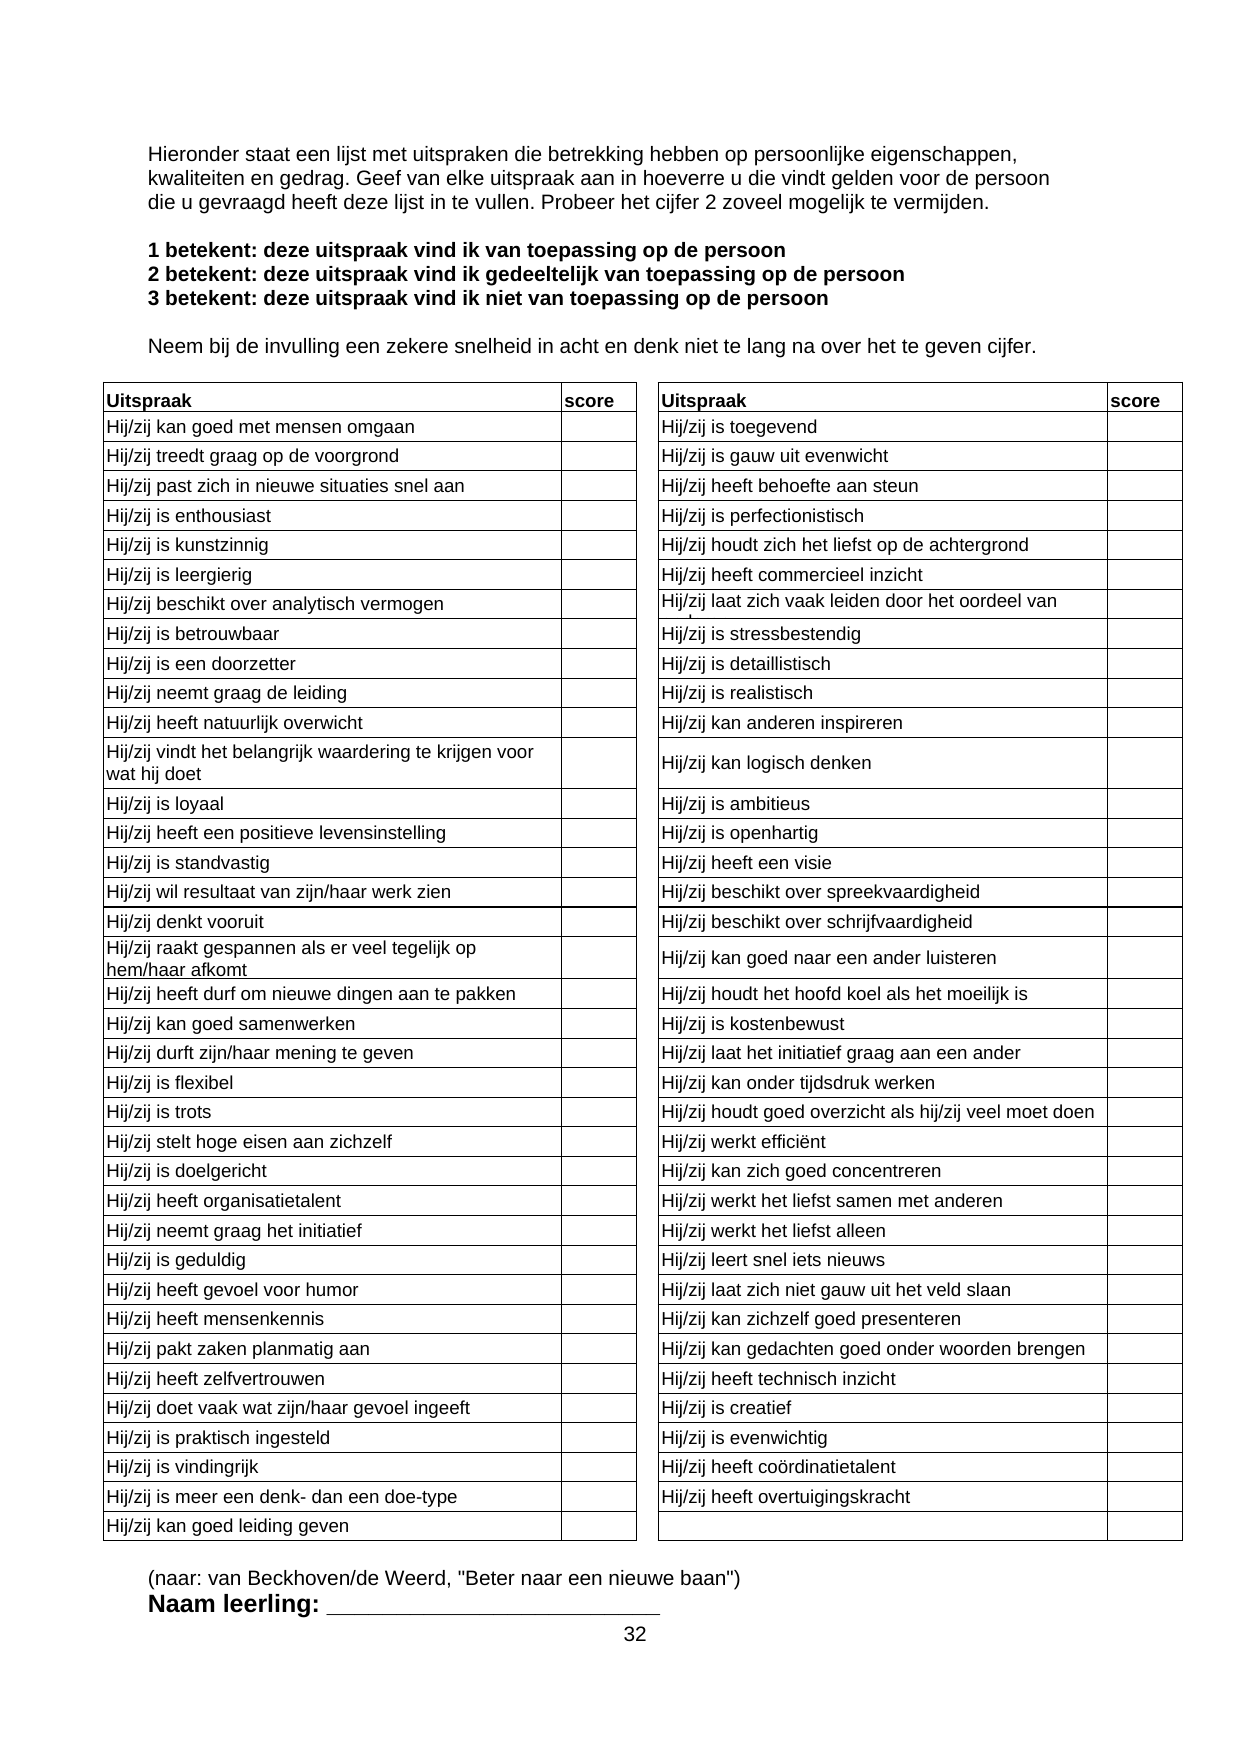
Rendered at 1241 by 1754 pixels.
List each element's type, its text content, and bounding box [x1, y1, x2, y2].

table_cell Hij/zij heeft een positieve levensinstelling [104, 819, 561, 847]
table_cell [1108, 1482, 1182, 1511]
table_cell [637, 1422, 658, 1452]
table_cell Hij/zij is enthousiast [104, 501, 561, 529]
table_cell [637, 441, 658, 470]
table_cell [562, 1394, 636, 1422]
table_cell Hij/zij is trots [104, 1098, 561, 1126]
table_cell [562, 1423, 636, 1452]
table_cell [637, 470, 658, 500]
table_cell [562, 1068, 636, 1097]
table_cell [1108, 738, 1182, 788]
table_cell [637, 500, 658, 529]
table_cell Hij/zij kan goed leiding geven [104, 1512, 561, 1540]
table_cell [562, 1334, 636, 1363]
table_cell [562, 979, 636, 1008]
table_header Uitspraak [104, 383, 561, 411]
table_cell [562, 1364, 636, 1392]
table_cell [562, 590, 636, 618]
text 1 betekent: deze uitspraak vind ik van toepassing op de persoon [148, 238, 1122, 262]
table_cell Hij/zij laat het initiatief graag aan een ander [659, 1039, 1107, 1067]
table_cell [1108, 1246, 1182, 1274]
table_cell Hij/zij heeft gevoel voor humor [104, 1275, 561, 1304]
table_cell Hij/zij is detaillistisch [659, 649, 1107, 677]
table_cell [562, 1039, 636, 1067]
table_cell [562, 1275, 636, 1304]
table_cell Hij/zij treedt graag op de voorgrond [104, 442, 561, 470]
table_cell Hij/zij is evenwichtig [659, 1423, 1107, 1452]
table_cell Hij/zij is doelgericht [104, 1157, 561, 1185]
table_cell [1108, 979, 1182, 1008]
table_cell Hij/zij houdt het hoofd koel als het moeilijk is [659, 979, 1107, 1008]
table_cell [1108, 649, 1182, 677]
text Naam leerling: ________________________ [148, 1589, 1122, 1618]
table_cell [637, 707, 658, 737]
table_cell [637, 530, 658, 559]
table_cell [1108, 1068, 1182, 1097]
table_cell [562, 560, 636, 589]
table_cell Hij/zij is toegevend [659, 412, 1107, 441]
table_cell Hij/zij werkt het liefst samen met anderen [659, 1186, 1107, 1215]
table_cell Hij/zij neemt graag de leiding [104, 679, 561, 707]
table_cell [562, 1127, 636, 1156]
table_cell [1108, 560, 1182, 589]
table_cell [562, 679, 636, 707]
table_cell [562, 1246, 636, 1274]
table_cell [637, 978, 658, 1008]
table_cell [562, 708, 636, 737]
table_cell Hij/zij is flexibel [104, 1068, 561, 1097]
table_cell Hij/zij is kunstzinnig [104, 531, 561, 559]
table_cell Hij/zij is openhartig [659, 819, 1107, 847]
table_cell [562, 789, 636, 818]
table_cell [1108, 1127, 1182, 1156]
table_cell Hij/zij heeft mensenkennis [104, 1305, 561, 1333]
table_cell Hij/zij is stressbestendig [659, 619, 1107, 648]
table_cell [1108, 442, 1182, 470]
table_cell [659, 1512, 1107, 1540]
table_cell Hij/zij heeft overtuigingskracht [659, 1482, 1107, 1511]
table_cell [562, 649, 636, 677]
table_cell [637, 877, 658, 906]
table_cell [637, 1274, 658, 1304]
table_cell [637, 788, 658, 818]
table_cell [637, 1038, 658, 1067]
table_cell [637, 1215, 658, 1244]
table_cell Hij/zij leert snel iets nieuws [659, 1246, 1107, 1274]
table_cell Hij/zij heeft commercieel inzicht [659, 560, 1107, 589]
table_cell [562, 1453, 636, 1481]
table_cell Hij/zij heeft durf om nieuwe dingen aan te pakken [104, 979, 561, 1008]
table_cell Hij/zij beschikt over spreekvaardigheid [659, 878, 1107, 906]
table_cell [562, 848, 636, 877]
table_cell [562, 1216, 636, 1244]
table_header [637, 382, 658, 411]
table_cell Hij/zij wil resultaat van zijn/haar werk zien [104, 878, 561, 906]
table_cell Hij/zij kan gedachten goed onder woorden brengen [659, 1334, 1107, 1363]
table_cell [1108, 1512, 1182, 1540]
table_cell [637, 1511, 658, 1540]
table_cell [1108, 1364, 1182, 1392]
table_cell [1108, 412, 1182, 441]
table_cell Hij/zij beschikt over schrijfvaardigheid [659, 908, 1107, 936]
table_cell [637, 411, 658, 441]
table_cell [562, 738, 636, 788]
table_cell Hij/zij is kostenbewust [659, 1009, 1107, 1037]
table_cell Hij/zij kan zichzelf goed presenteren [659, 1305, 1107, 1333]
table_cell [637, 1156, 658, 1185]
table_cell Hij/zij is gauw uit evenwicht [659, 442, 1107, 470]
table_cell [637, 1363, 658, 1392]
text (naar: van Beckhoven/de Weerd, "Beter naar een nieuwe baan") [148, 1565, 1122, 1589]
table_cell [637, 1245, 658, 1274]
table_cell [1108, 501, 1182, 529]
table_cell [1108, 1216, 1182, 1244]
table_cell [1108, 531, 1182, 559]
table_cell [1108, 1423, 1182, 1452]
table_cell [1108, 1275, 1182, 1304]
table_cell [637, 1393, 658, 1422]
table_cell [637, 1333, 658, 1363]
table_cell Hij/zij heeft een visie [659, 848, 1107, 877]
table_cell [637, 618, 658, 648]
table_cell Hij/zij is leergierig [104, 560, 561, 589]
table_cell Hij/zij is vindingrijk [104, 1453, 561, 1481]
table_cell Hij/zij houdt zich het liefst op de achtergrond [659, 531, 1107, 559]
table_cell Hij/zij laat zich vaak leiden door het oordeel van anderen [659, 590, 1107, 618]
table_cell [1108, 1186, 1182, 1215]
table_cell [637, 1008, 658, 1037]
table_cell Hij/zij werkt het liefst alleen [659, 1216, 1107, 1244]
table_cell [637, 847, 658, 877]
table_cell [562, 1305, 636, 1333]
table_cell Hij/zij is betrouwbaar [104, 619, 561, 648]
table_cell Hij/zij past zich in nieuwe situaties snel aan [104, 471, 561, 500]
table_cell Hij/zij is loyaal [104, 789, 561, 818]
table_cell [1108, 1334, 1182, 1363]
table_cell [1108, 1305, 1182, 1333]
table_cell [562, 1512, 636, 1540]
table_header score [562, 383, 636, 411]
table_cell Hij/zij werkt efficiënt [659, 1127, 1107, 1156]
table_cell [637, 1097, 658, 1126]
table_cell [562, 619, 636, 648]
table_cell [637, 648, 658, 677]
table_cell Hij/zij is geduldig [104, 1246, 561, 1274]
table_cell Hij/zij is standvastig [104, 848, 561, 877]
table_cell Hij/zij durft zijn/haar mening te geven [104, 1039, 561, 1067]
text kwaliteiten en gedrag. Geef van elke uitspraak aan in hoeverre u die vindt gelden voor de persoon [148, 166, 1122, 190]
table_cell Hij/zij doet vaak wat zijn/haar gevoel ingeeft [104, 1394, 561, 1422]
table_cell Hij/zij is praktisch ingesteld [104, 1423, 561, 1452]
table_cell [637, 936, 658, 978]
table_cell [1108, 1098, 1182, 1126]
table_cell Hij/zij laat zich niet gauw uit het veld slaan [659, 1275, 1107, 1304]
table_cell Hij/zij kan goed naar een ander luisteren [659, 937, 1107, 978]
table_cell [562, 531, 636, 559]
table_cell [1108, 789, 1182, 818]
table_cell [1108, 1453, 1182, 1481]
table_cell [562, 501, 636, 529]
table_cell [637, 1067, 658, 1097]
table_cell Hij/zij heeft behoefte aan steun [659, 471, 1107, 500]
table_cell [1108, 937, 1182, 978]
table_cell [562, 878, 636, 906]
table_header score [1108, 383, 1182, 411]
table_cell [637, 1304, 658, 1333]
table_cell [562, 471, 636, 500]
table_cell [562, 412, 636, 441]
table_cell Hij/zij heeft natuurlijk overwicht [104, 708, 561, 737]
table_cell [562, 1157, 636, 1185]
table_cell Hij/zij heeft technisch inzicht [659, 1364, 1107, 1392]
table_header Uitspraak [659, 383, 1107, 411]
table_cell [1108, 908, 1182, 936]
table_cell [637, 1481, 658, 1511]
table_cell [1108, 1009, 1182, 1037]
table_cell Hij/zij vindt het belangrijk waardering te krijgen voor wat hij doet [104, 738, 561, 788]
table_cell [637, 678, 658, 707]
table_cell Hij/zij heeft coördinatietalent [659, 1453, 1107, 1481]
table_cell [562, 1482, 636, 1511]
table_cell [1108, 590, 1182, 618]
text 2 betekent: deze uitspraak vind ik gedeeltelijk van toepassing op de persoon [148, 262, 1122, 286]
table_cell Hij/zij is een doorzetter [104, 649, 561, 677]
table_cell Hij/zij beschikt over analytisch vermogen [104, 590, 561, 618]
table_cell Hij/zij is meer een denk- dan een doe-type [104, 1482, 561, 1511]
table_cell Hij/zij denkt vooruit [104, 908, 561, 936]
table_cell [637, 818, 658, 847]
table_cell [562, 819, 636, 847]
table_cell Hij/zij is creatief [659, 1394, 1107, 1422]
table_cell Hij/zij pakt zaken planmatig aan [104, 1334, 561, 1363]
table_cell Hij/zij is perfectionistisch [659, 501, 1107, 529]
table_cell [1108, 1157, 1182, 1185]
table_cell [1108, 819, 1182, 847]
table_cell Hij/zij houdt goed overzicht als hij/zij veel moet doen [659, 1098, 1107, 1126]
table_cell [1108, 708, 1182, 737]
table_cell Hij/zij heeft organisatietalent [104, 1186, 561, 1215]
table_cell [637, 1452, 658, 1481]
table_cell [562, 908, 636, 936]
table_cell Hij/zij raakt gespannen als er veel tegelijk op hem/haar afkomt [104, 937, 561, 978]
table_cell [637, 737, 658, 788]
table_cell Hij/zij is realistisch [659, 679, 1107, 707]
text die u gevraagd heeft deze lijst in te vullen. Probeer het cijfer 2 zoveel mogelijk te vermijden. [148, 190, 1122, 214]
table_cell [637, 906, 658, 936]
table_cell [1108, 471, 1182, 500]
table_cell Hij/zij heeft zelfvertrouwen [104, 1364, 561, 1392]
table_cell Hij/zij is ambitieus [659, 789, 1107, 818]
table_cell [562, 937, 636, 978]
table_cell [1108, 619, 1182, 648]
table_cell [637, 1126, 658, 1156]
table_cell [562, 1186, 636, 1215]
table_cell [1108, 1394, 1182, 1422]
table_cell Hij/zij kan logisch denken [659, 738, 1107, 788]
table_cell [1108, 848, 1182, 877]
table_cell [637, 589, 658, 618]
text 3 betekent: deze uitspraak vind ik niet van toepassing op de persoon [148, 286, 1122, 310]
table_cell [1108, 1039, 1182, 1067]
text Hieronder staat een lijst met uitspraken die betrekking hebben op persoonlijke eigenschappen, [148, 142, 1122, 166]
table_cell [562, 1009, 636, 1037]
table_cell [562, 1098, 636, 1126]
table_cell [1108, 878, 1182, 906]
table_cell [1108, 679, 1182, 707]
table_cell Hij/zij kan goed samenwerken [104, 1009, 561, 1037]
table_cell Hij/zij kan goed met mensen omgaan [104, 412, 561, 441]
table_cell [637, 1185, 658, 1215]
table_cell Hij/zij stelt hoge eisen aan zichzelf [104, 1127, 561, 1156]
table_cell Hij/zij neemt graag het initiatief [104, 1216, 561, 1244]
text Neem bij de invulling een zekere snelheid in acht en denk niet te lang na over het te geven cijfer. [148, 334, 1122, 358]
table_cell Hij/zij kan onder tijdsdruk werken [659, 1068, 1107, 1097]
table_cell Hij/zij kan zich goed concentreren [659, 1157, 1107, 1185]
table_cell [637, 559, 658, 589]
table_cell Hij/zij kan anderen inspireren [659, 708, 1107, 737]
table_cell [562, 442, 636, 470]
